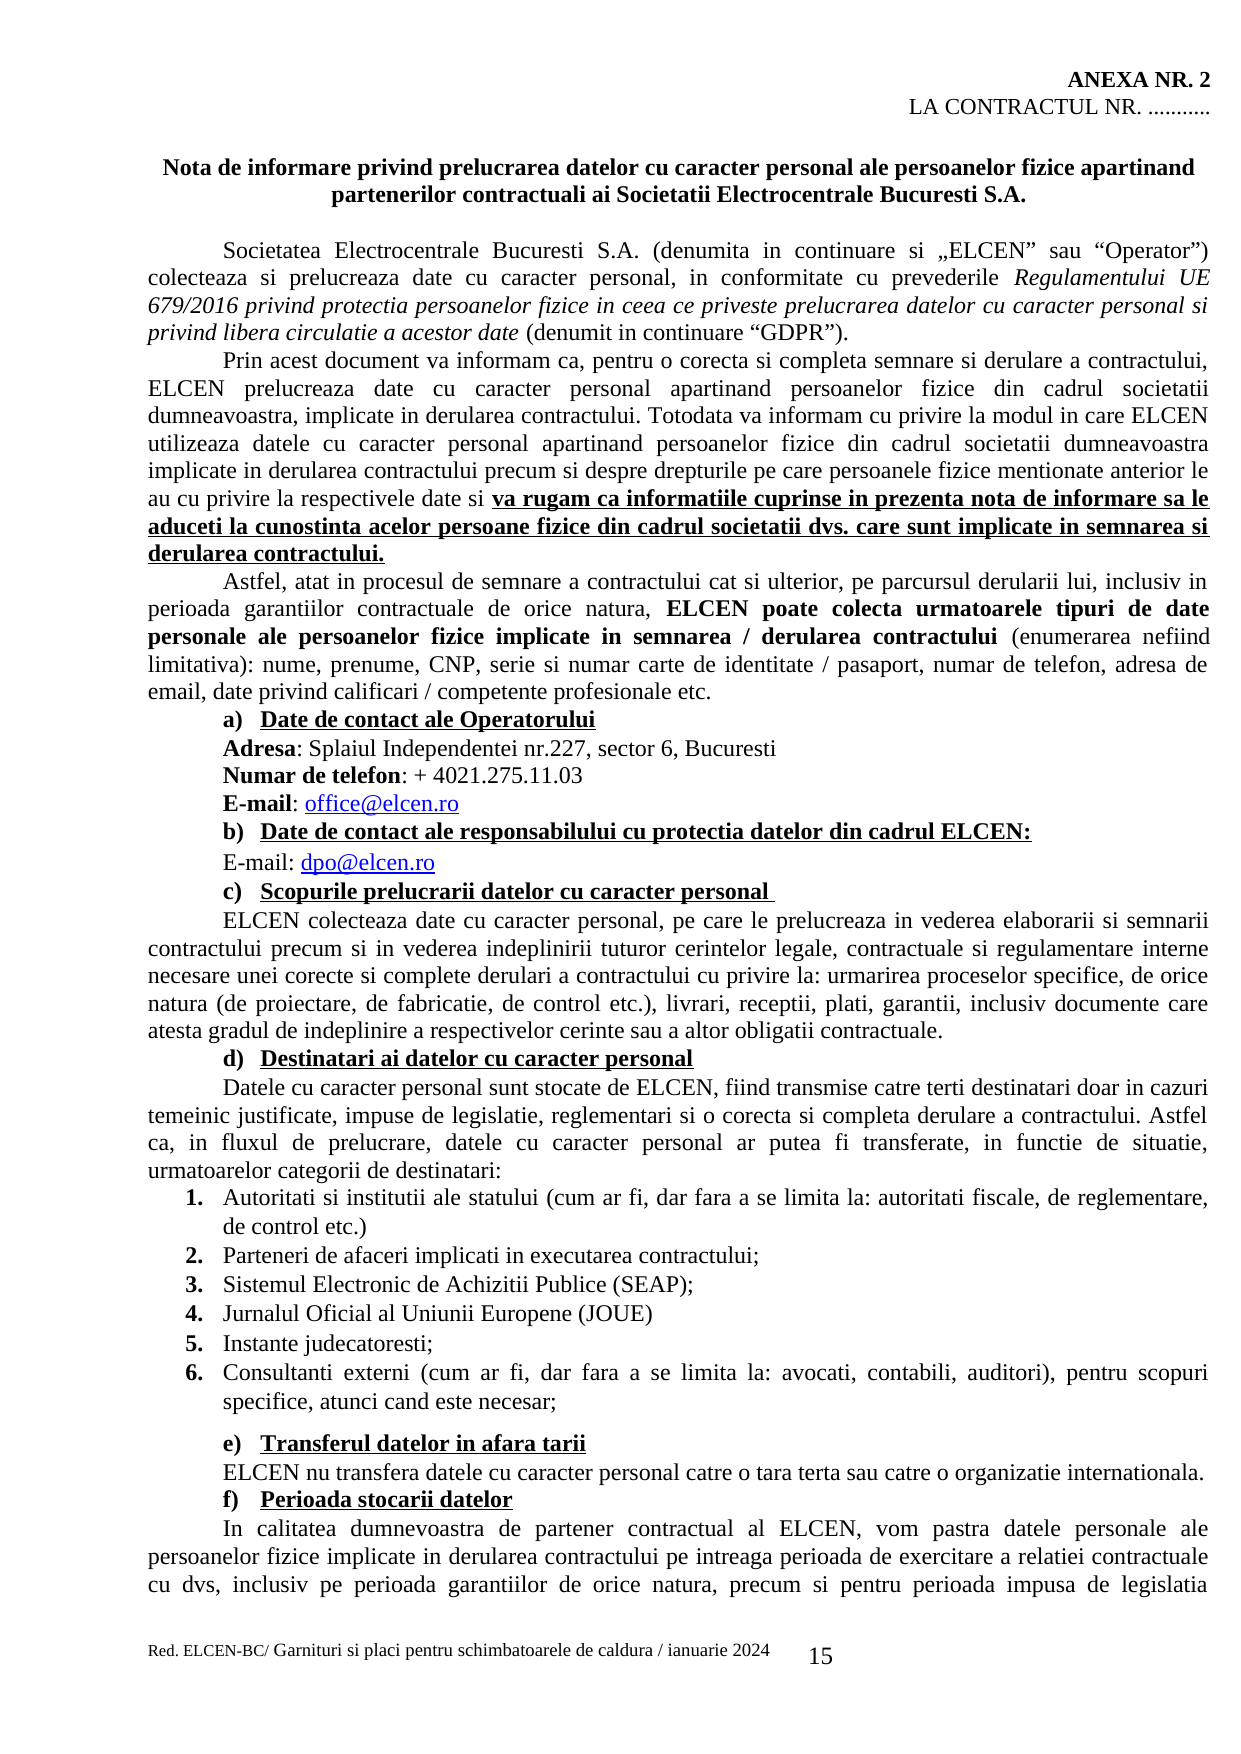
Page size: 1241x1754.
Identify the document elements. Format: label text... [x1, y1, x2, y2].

list Destinatari ai datelor cu caracter personal [223, 1044, 1211, 1072]
text Societatea Electrocentrale Bucuresti S.A. (denumita in continuare si „ELCEN” sau “Operator”) colecteaza si prelucreaza date cu caracter personal, in conformitate cu prevederile Regulamentului UE 679/2016 privind protectia persoanelor fizice in ceea ce priveste prelucrarea datelor cu caracter personal si privind libera circulatie a acestor date (denumit in continuare “GDPR”). [148, 236, 1211, 346]
list Consultanti externi (cum ar fi, dar fara a se limita la: avocati, contabili, auditori), pentru scopuri specifice, atunci cand este necesar; [185, 1358, 1211, 1414]
text ELCEN nu transfera datele cu caracter personal catre o tara terta sau catre o organizatie internationala. [148, 1458, 1211, 1485]
text anexa nr. 2 [148, 67, 1211, 93]
list Autoritati si institutii ale statului (cum ar fi, dar fara a se limita la: autoritati fiscale, de reglementare, de control etc.) [185, 1183, 1211, 1240]
list Date de contact ale Operatorului [223, 705, 1211, 732]
text E-mail: office@elcen.ro [148, 789, 1211, 817]
text Prin acest document va informam ca, pentru o corecta si completa semnare si derulare a contractului, ELCEN prelucreaza date cu caracter personal apartinand persoanelor fizice din cadrul societatii dumneavoastra, implicate in derularea contractului. Totodata va informam cu privire la modul in care ELCEN utilizeaza datele cu caracter personal apartinand persoanelor fizice din cadrul societatii dumneavoastra implicate in derularea contractului precum si despre drepturile pe care persoanele fizice mentionate anterior le au cu privire la respectivele date si va rugam ca informatiile cuprinse in prezenta nota de informare sa le aduceti la cunostinta acelor persoane fizice din cadrul societatii dvs. care sunt implicate in semnarea si derularea contractului. [148, 346, 1211, 567]
list Perioada stocarii datelor [223, 1485, 1211, 1513]
text ELCEN colecteaza date cu caracter personal, pe care le prelucreaza in vederea elaborarii si semnarii contractului precum si in vederea indeplinirii tuturor cerintelor legale, contractuale si regulamentare interne necesare unei corecte si complete derulari a contractului cu privire la: urmarirea proceselor specifice, de orice natura (de proiectare, de fabricatie, de control etc.), livrari, receptii, plati, garantii, inclusiv documente care atesta gradul de indeplinire a respectivelor cerinte sau a altor obligatii contractuale. [148, 906, 1211, 1044]
list Scopurile prelucrarii datelor cu caracter personal [223, 876, 1211, 905]
list Sistemul Electronic de Achizitii Publice (SEAP); [185, 1270, 1211, 1298]
list Instante judecatoresti; [185, 1329, 1211, 1356]
text LA CONTRACTUL NR. ........... [148, 93, 1211, 119]
list Date de contact ale responsabilului cu protectia datelor din cadrul ELCEN: [223, 817, 1240, 844]
text Astfel, atat in procesul de semnare a contractului cat si ulterior, pe parcursul derularii lui, inclusiv in perioada garantiilor contractuale de orice natura, ELCEN poate colecta urmatoarele tipuri de date personale ale persoanelor fizice implicate in semnarea / derularea contractului (enumerarea nefiind limitativa): nume, prenume, CNP, serie si numar carte de identitate / pasaport, numar de telefon, adresa de email, date privind calificari / competente profesionale etc. [148, 567, 1211, 705]
list Parteneri de afaceri implicati in executarea contractului; [185, 1241, 1211, 1269]
text E-mail: dpo@elcen.ro [148, 848, 1211, 876]
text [148, 1514, 1211, 1597]
list Jurnalul Oficial al Uniunii Europene (JOUE) [185, 1299, 1211, 1327]
text Nota de informare privind prelucrarea datelor cu caracter personal ale persoanelor fizice apartinand partenerilor contractuali ai Societatii Electrocentrale Bucuresti S.A. [148, 153, 1211, 208]
text Datele cu caracter personal sunt stocate de ELCEN, fiind transmise catre terti destinatari doar in cazuri temeinic justificate, impuse de legislatie, reglementari si o corecta si completa derulare a contractului. Astfel ca, in fluxul de prelucrare, datele cu caracter personal ar putea fi transferate, in functie de situatie, urmatoarelor categorii de destinatari: [148, 1073, 1211, 1183]
text Adresa: Splaiul Independentei nr.227, sector 6, Bucuresti [148, 734, 1211, 761]
list Transferul datelor in afara tarii [223, 1429, 1211, 1456]
text Numar de telefon: + 4021.275.11.03 [148, 761, 1211, 789]
